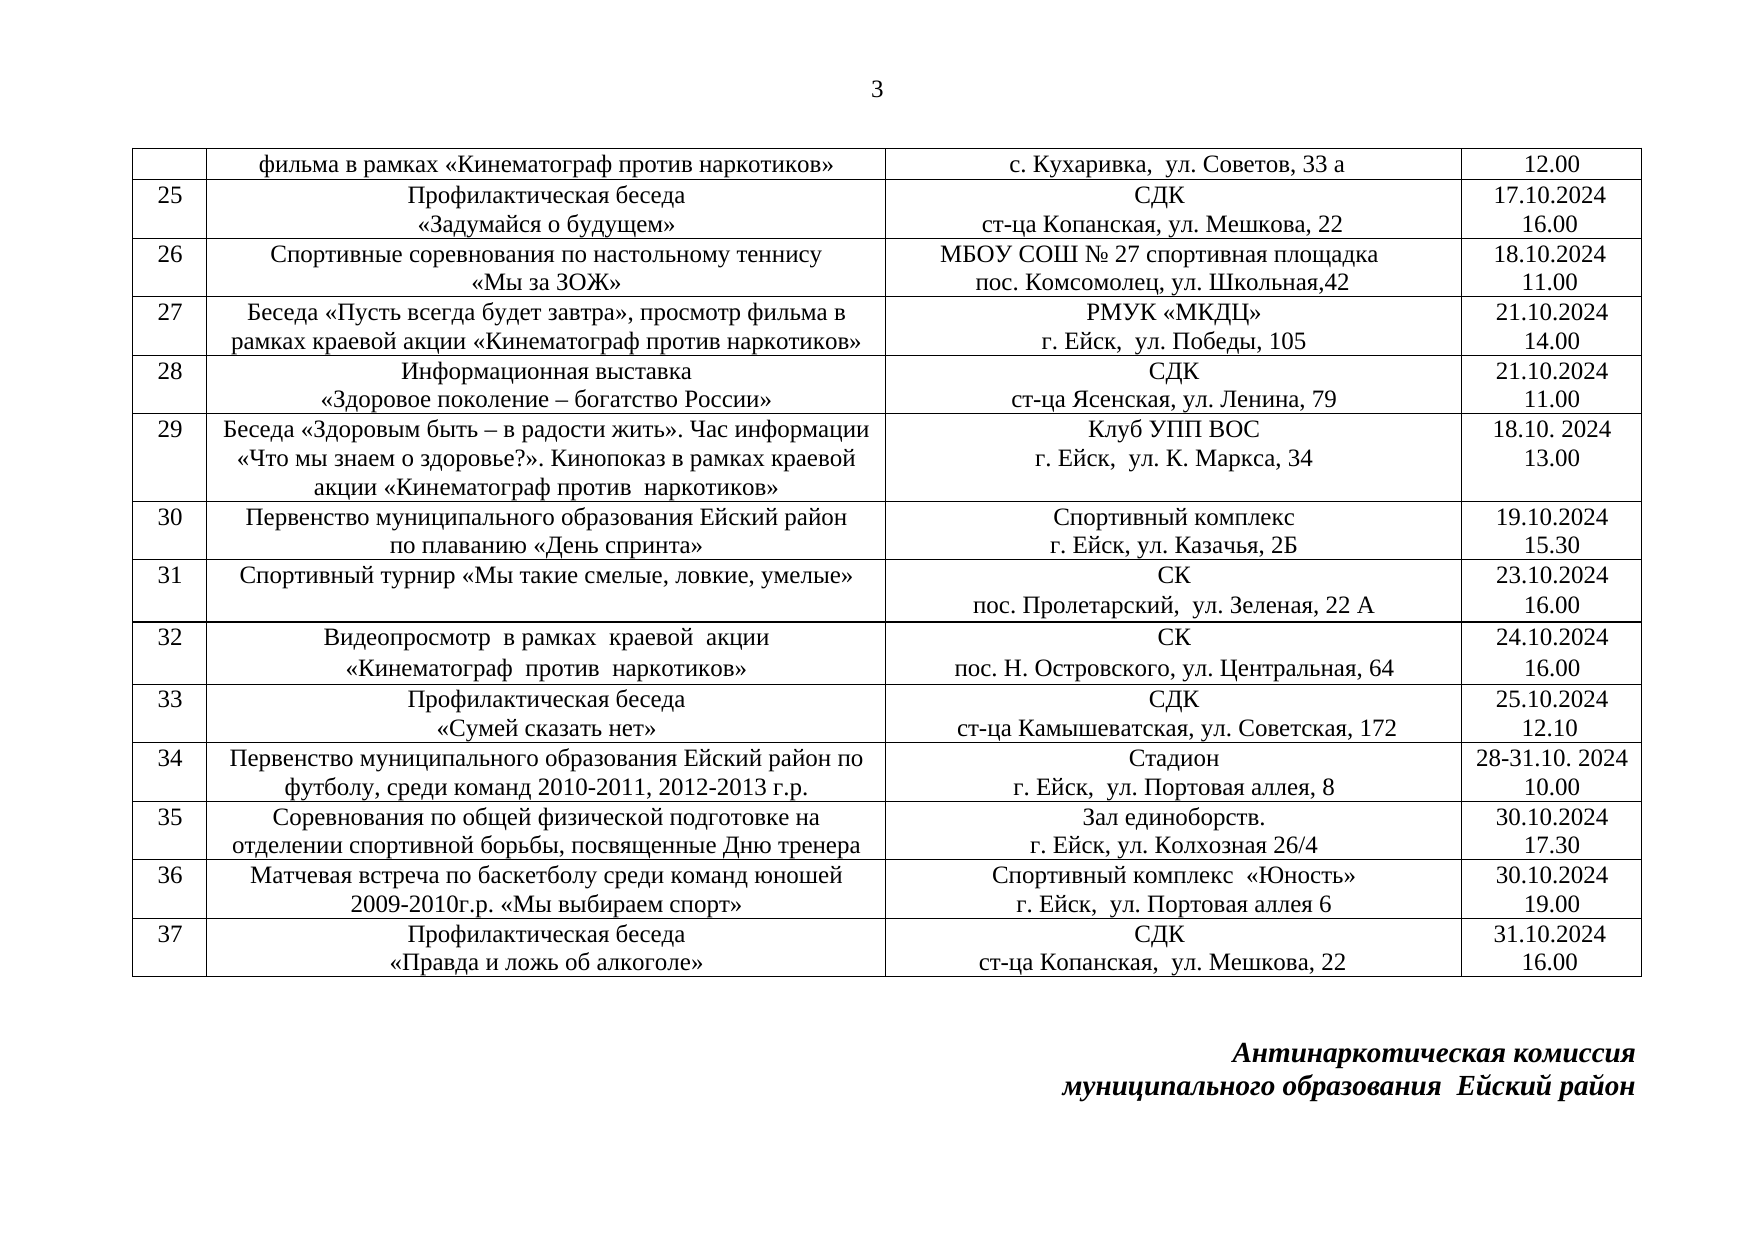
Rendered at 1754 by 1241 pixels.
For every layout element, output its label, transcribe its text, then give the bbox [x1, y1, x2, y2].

table_cell Спортивный комплекс «Юность» г. Ейск, ул. Портовая аллея 6 [886, 860, 1461, 918]
table_cell Соревнования по общей физической подготовке на отделении спортивной борьбы, посвященные Дню тренера [207, 802, 885, 859]
table_cell 33 [133, 685, 206, 742]
table_cell 25 [133, 180, 206, 238]
table_cell 30.10.2024 19.00 [1462, 860, 1641, 918]
table_cell Стадион г. Ейск, ул. Портовая аллея, 8 [886, 743, 1461, 801]
table_cell 18.10.2024 11.00 [1462, 239, 1641, 296]
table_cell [207, 149, 885, 179]
table_cell Видеопросмотр в рамках краевой акции «Кинематограф против наркотиков» [207, 623, 885, 683]
table_cell 17.10.2024 12.00 [1462, 149, 1641, 179]
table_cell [886, 149, 1461, 179]
table_cell Профилактическая беседа «Правда и ложь об алкоголе» [207, 919, 885, 976]
table_cell Первенство муниципального образования Ейский район по плаванию «День спринта» [207, 502, 885, 559]
table_cell 17.10.2024 16.00 [1462, 180, 1641, 238]
text муниципального образования Ейский район [118, 1068, 1636, 1102]
table_cell СДК ст-ца Копанская, ул. Мешкова, 22 [886, 180, 1461, 238]
table_cell 35 [133, 802, 206, 859]
table_cell Первенство муниципального образования Ейский район по футболу, среди команд 2010-2011, 2012-2013 г.р. [207, 743, 885, 801]
table_cell Профилактическая беседа «Задумайся о будущем» [207, 180, 885, 238]
table_cell Информационная выставка «Здоровое поколение – богатство России» [207, 356, 885, 413]
table_cell СК пос. Н. Островского, ул. Центральная, 64 [886, 623, 1461, 683]
table_cell 28-31.10. 2024 10.00 [1462, 743, 1641, 801]
table_cell 32 [133, 623, 206, 683]
table_cell СДК ст-ца Ясенская, ул. Ленина, 79 [886, 356, 1461, 413]
table_cell Зал единоборств. г. Ейск, ул. Колхозная 26/4 [886, 802, 1461, 859]
table_cell 21.10.2024 14.00 [1462, 297, 1641, 355]
table_cell Беседа «Пусть всегда будет завтра», просмотр фильма в рамках краевой акции «Кинематограф против наркотиков» [207, 297, 885, 355]
table_cell 23.10.2024 16.00 [1462, 560, 1641, 621]
table_cell 27 [133, 297, 206, 355]
table_cell Профилактическая беседа «Сумей сказать нет» [207, 685, 885, 742]
table_cell 24.10.2024 16.00 [1462, 623, 1641, 683]
table_cell 21.10.2024 11.00 [1462, 356, 1641, 413]
table_cell 24 [133, 149, 206, 179]
table_cell Матчевая встреча по баскетболу среди команд юношей 2009-2010г.р. «Мы выбираем спорт» [207, 860, 885, 918]
table_cell Клуб УПП ВОС г. Ейск, ул. К. Маркса, 34 [886, 414, 1461, 501]
table_cell 31.10.2024 16.00 [1462, 919, 1641, 976]
table_cell 29 [133, 414, 206, 501]
table_cell 25.10.2024 12.10 [1462, 685, 1641, 742]
table_cell 30 [133, 502, 206, 559]
table_cell Беседа «Здоровым быть – в радости жить». Час информации «Что мы знаем о здоровье?». Кинопоказ в рамках краевой акции «Кинематограф против наркотиков» [207, 414, 885, 501]
table_cell 31 [133, 560, 206, 621]
table_cell 37 [133, 919, 206, 976]
table_cell 28 [133, 356, 206, 413]
table_cell 26 [133, 239, 206, 296]
table_cell 30.10.2024 17.30 [1462, 802, 1641, 859]
text Антинаркотическая комиссия [118, 1035, 1636, 1068]
table_cell 36 [133, 860, 206, 918]
table_cell СК пос. Пролетарский, ул. Зеленая, 22 А [886, 560, 1461, 621]
table_cell Спортивные соревнования по настольному теннису «Мы за ЗОЖ» [207, 239, 885, 296]
table_cell Спортивный комплекс г. Ейск, ул. Казачья, 2Б [886, 502, 1461, 559]
table_cell СДК ст-ца Камышеватская, ул. Советская, 172 [886, 685, 1461, 742]
table_cell СДК ст-ца Копанская, ул. Мешкова, 22 [886, 919, 1461, 976]
table_cell 18.10. 2024 13.00 [1462, 414, 1641, 501]
table_cell МБОУ СОШ № 27 спортивная площадка пос. Комсомолец, ул. Школьная,42 [886, 239, 1461, 296]
table_cell 34 [133, 743, 206, 801]
table_cell 19.10.2024 15.30 [1462, 502, 1641, 559]
table_cell Спортивный турнир «Мы такие смелые, ловкие, умелые» [207, 560, 885, 621]
table_cell РМУК «МКДЦ» г. Ейск, ул. Победы, 105 [886, 297, 1461, 355]
